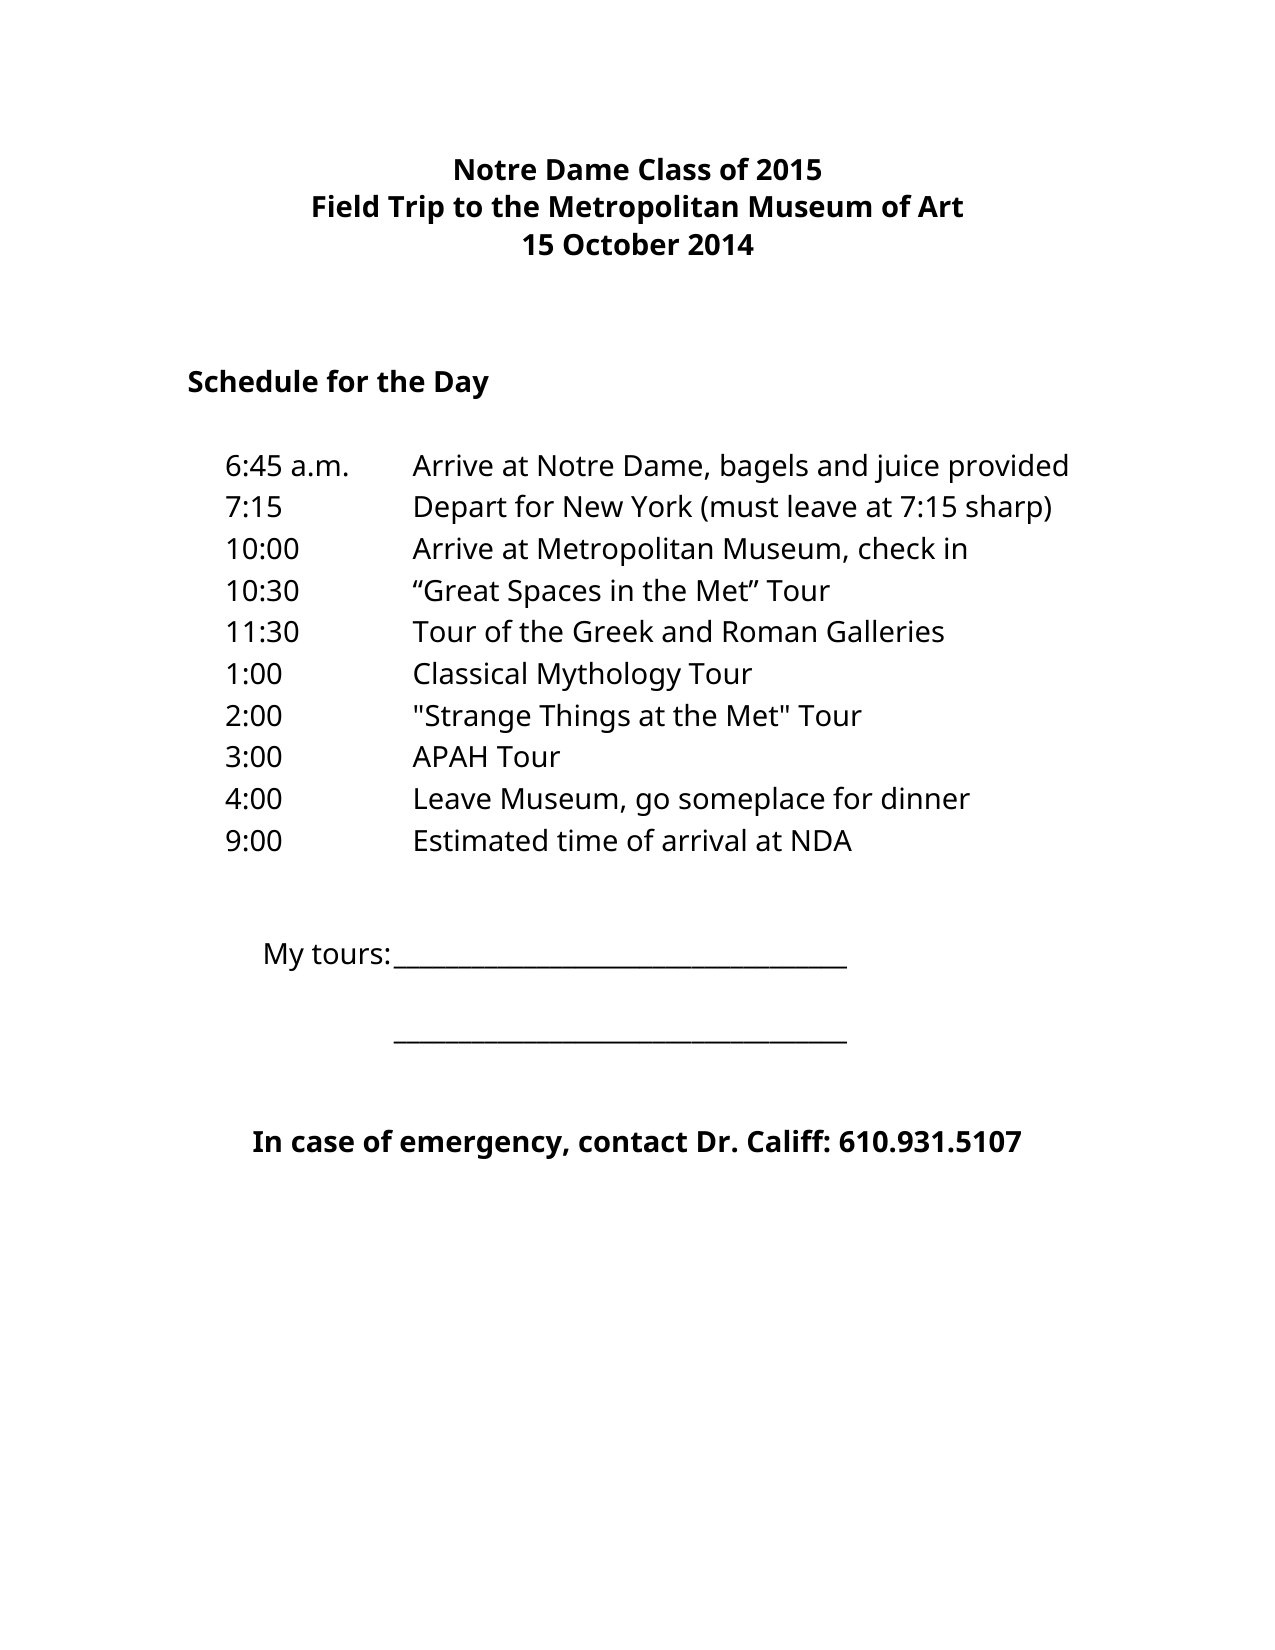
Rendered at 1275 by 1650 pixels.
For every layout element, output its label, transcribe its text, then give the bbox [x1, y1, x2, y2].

text ___________________________________ [262, 1009, 1087, 1047]
text 11:30 Tour of the Greek and Roman Galleries [225, 609, 1087, 651]
text 9:00 Estimated time of arrival at NDA [225, 818, 1087, 859]
text My tours: ___________________________________ [262, 934, 1087, 972]
text 15 October 2014 [187, 225, 1087, 262]
text Schedule for the Day [187, 359, 1087, 401]
text Field Trip to the Metropolitan Museum of Art [187, 187, 1087, 225]
text 4:00 Leave Museum, go someplace for dinner [225, 776, 1087, 818]
text 10:30 “Great Spaces in the Met” Tour [225, 568, 1087, 609]
text 6:45 a.m. Arrive at Notre Dame, bagels and juice provided [225, 443, 1087, 484]
text 2:00 "Strange Things at the Met" Tour [225, 693, 1087, 734]
text 3:00 APAH Tour [225, 734, 1087, 776]
text In case of emergency, contact Dr. Califf: 610.931.5107 [187, 1122, 1087, 1159]
text 10:00 Arrive at Metropolitan Museum, check in [225, 526, 1087, 568]
text 1:00 Classical Mythology Tour [225, 651, 1087, 693]
text 7:15 Depart for New York (must leave at 7:15 sharp) [225, 484, 1087, 526]
text Notre Dame Class of 2015 [187, 150, 1087, 187]
